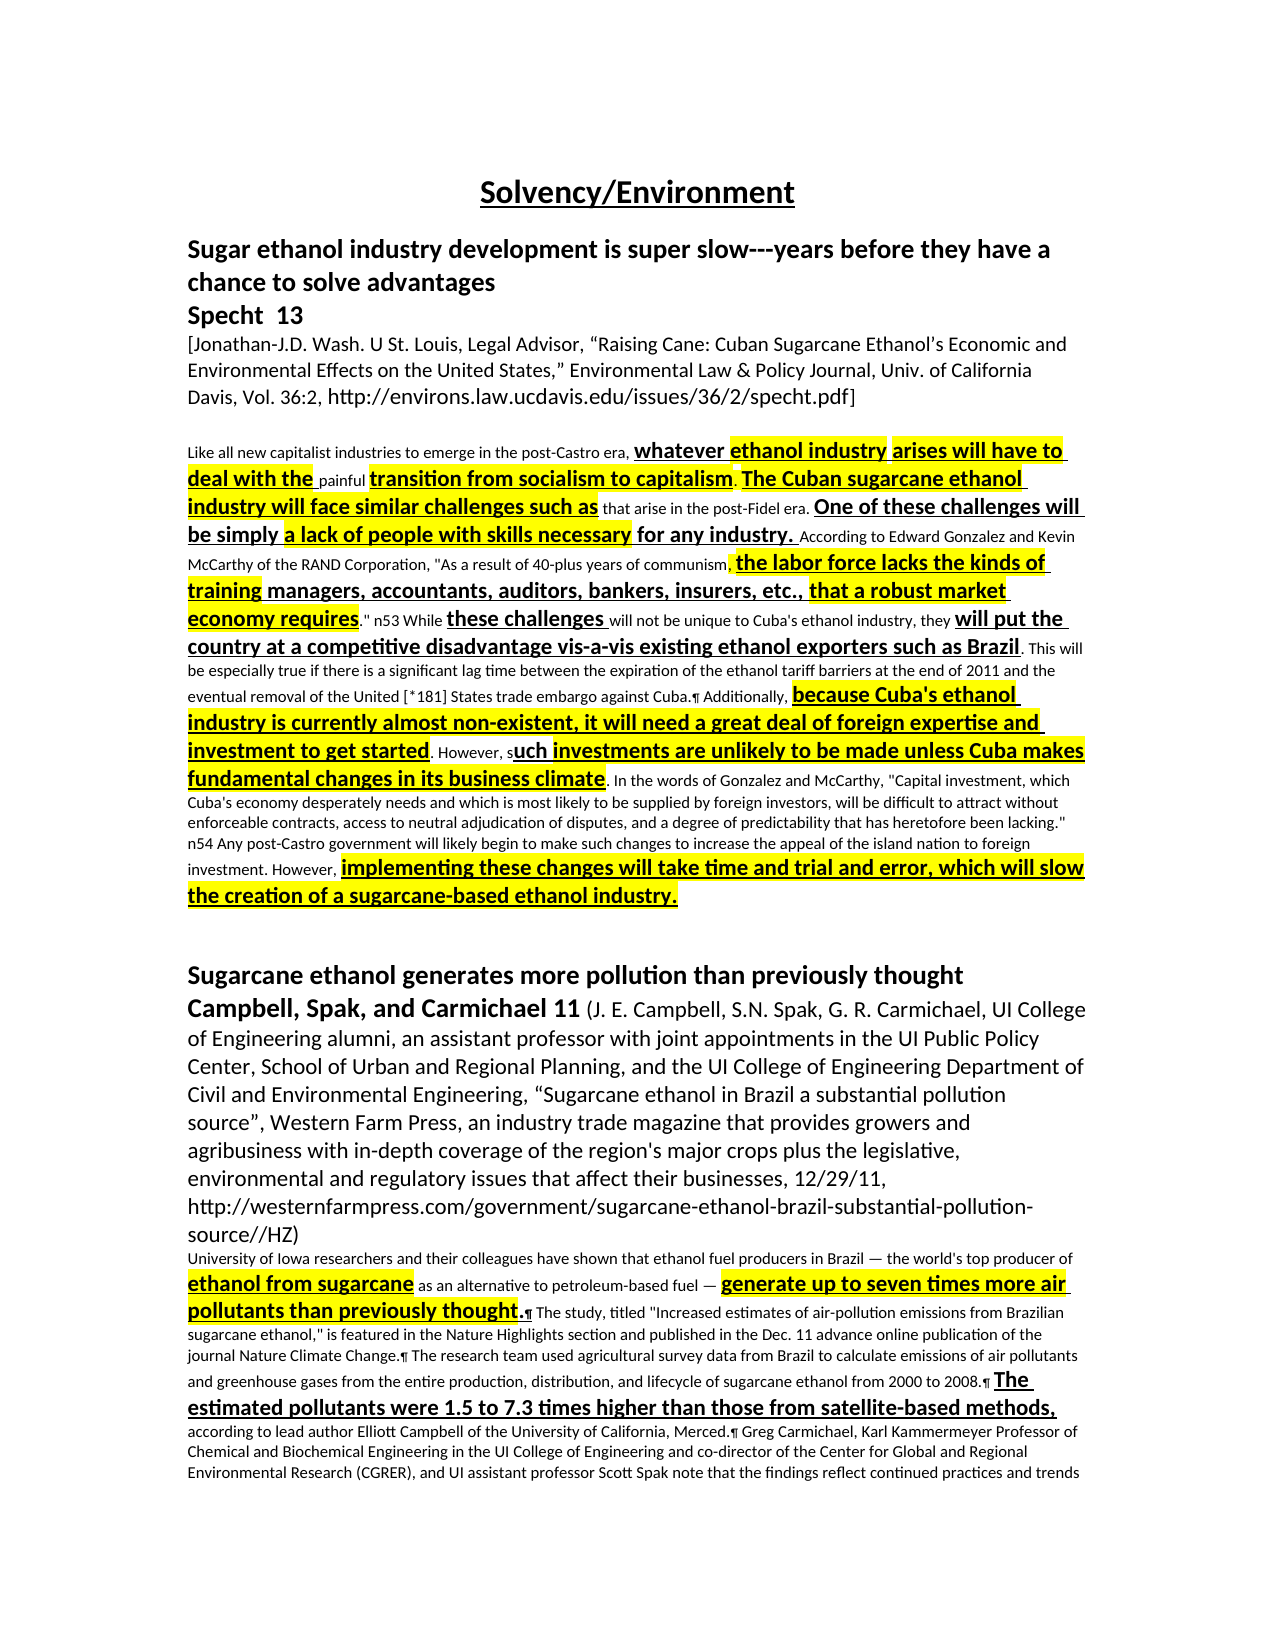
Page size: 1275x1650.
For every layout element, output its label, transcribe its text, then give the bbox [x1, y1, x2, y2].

subtitle Sugarcane ethanol generates more pollution than previously thought [187, 958, 1087, 991]
subtitle Sugar ethanol industry development is super slow---years before they have a chance to solve advantages [187, 232, 1087, 298]
text [Jonathan-J.D. Wash. U St. Louis, Legal Advisor, “Raising Cane: Cuban Sugarcane Ethanol’s Economic and Environmental Effects on the United States,” Environmental Law & Policy Journal, Univ. of California Davis, Vol. 36:2, http://environs.law.ucdavis.edu/issues/36/2/specht.pdf] [187, 331, 1087, 410]
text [187, 1248, 1087, 1482]
text Like all new capitalist industries to emerge in the post-Castro era, whatever ethanol industry arises will have to deal with the painful transition from socialism to capitalism. The Cuban sugarcane ethanol industry will face similar challenges such as that arise in the post-Fidel era. One of these challenges will be simply a lack of people with skills necessary for any industry. According to Edward Gonzalez and Kevin McCarthy of the RAND Corporation, "As a result of 40-plus years of communism, the labor force lacks the kinds of training managers, accountants, auditors, bankers, insurers, etc., that a robust market economy requires." n53 While these challenges will not be unique to Cuba's ethanol industry, they will put the country at a competitive disadvantage vis-a-vis existing ethanol exporters such as Brazil. This will be especially true if there is a significant lag time between the expiration of the ethanol tariff barriers at the end of 2011 and the eventual removal of the United [*181] States trade embargo against Cuba.¶ Additionally, because Cuba's ethanol industry is currently almost non-existent, it will need a great deal of foreign expertise and investment to get started. However, such investments are unlikely to be made unless Cuba makes fundamental changes in its business climate. In the words of Gonzalez and McCarthy, "Capital investment, which Cuba's economy desperately needs and which is most likely to be supplied by foreign investors, will be difficult to attract without enforceable contracts, access to neutral adjudication of disputes, and a degree of predictability that has heretofore been lacking." n54 Any post-Castro government will likely begin to make such changes to increase the appeal of the island nation to foreign investment. However, implementing these changes will take time and trial and error, which will slow the creation of a sugarcane-based ethanol industry. [187, 436, 1087, 909]
subtitle Solvency/Environment [187, 171, 1087, 212]
text Specht 13 [187, 298, 1087, 331]
text Campbell, Spak, and Carmichael 11 (J. E. Campbell, S.N. Spak, G. R. Carmichael, UI College of Engineering alumni, an assistant professor with joint appointments in the UI Public Policy Center, School of Urban and Regional Planning, and the UI College of Engineering Department of Civil and Environmental Engineering, “Sugarcane ethanol in Brazil a substantial pollution source”, Western Farm Press, an industry trade magazine that provides growers and agribusiness with in-depth coverage of the region's major crops plus the legislative, environmental and regulatory issues that affect their businesses, 12/29/11, http://westernfarmpress.com/government/sugarcane-ethanol-brazil-substantial-pollution-source//HZ) [187, 991, 1087, 1248]
